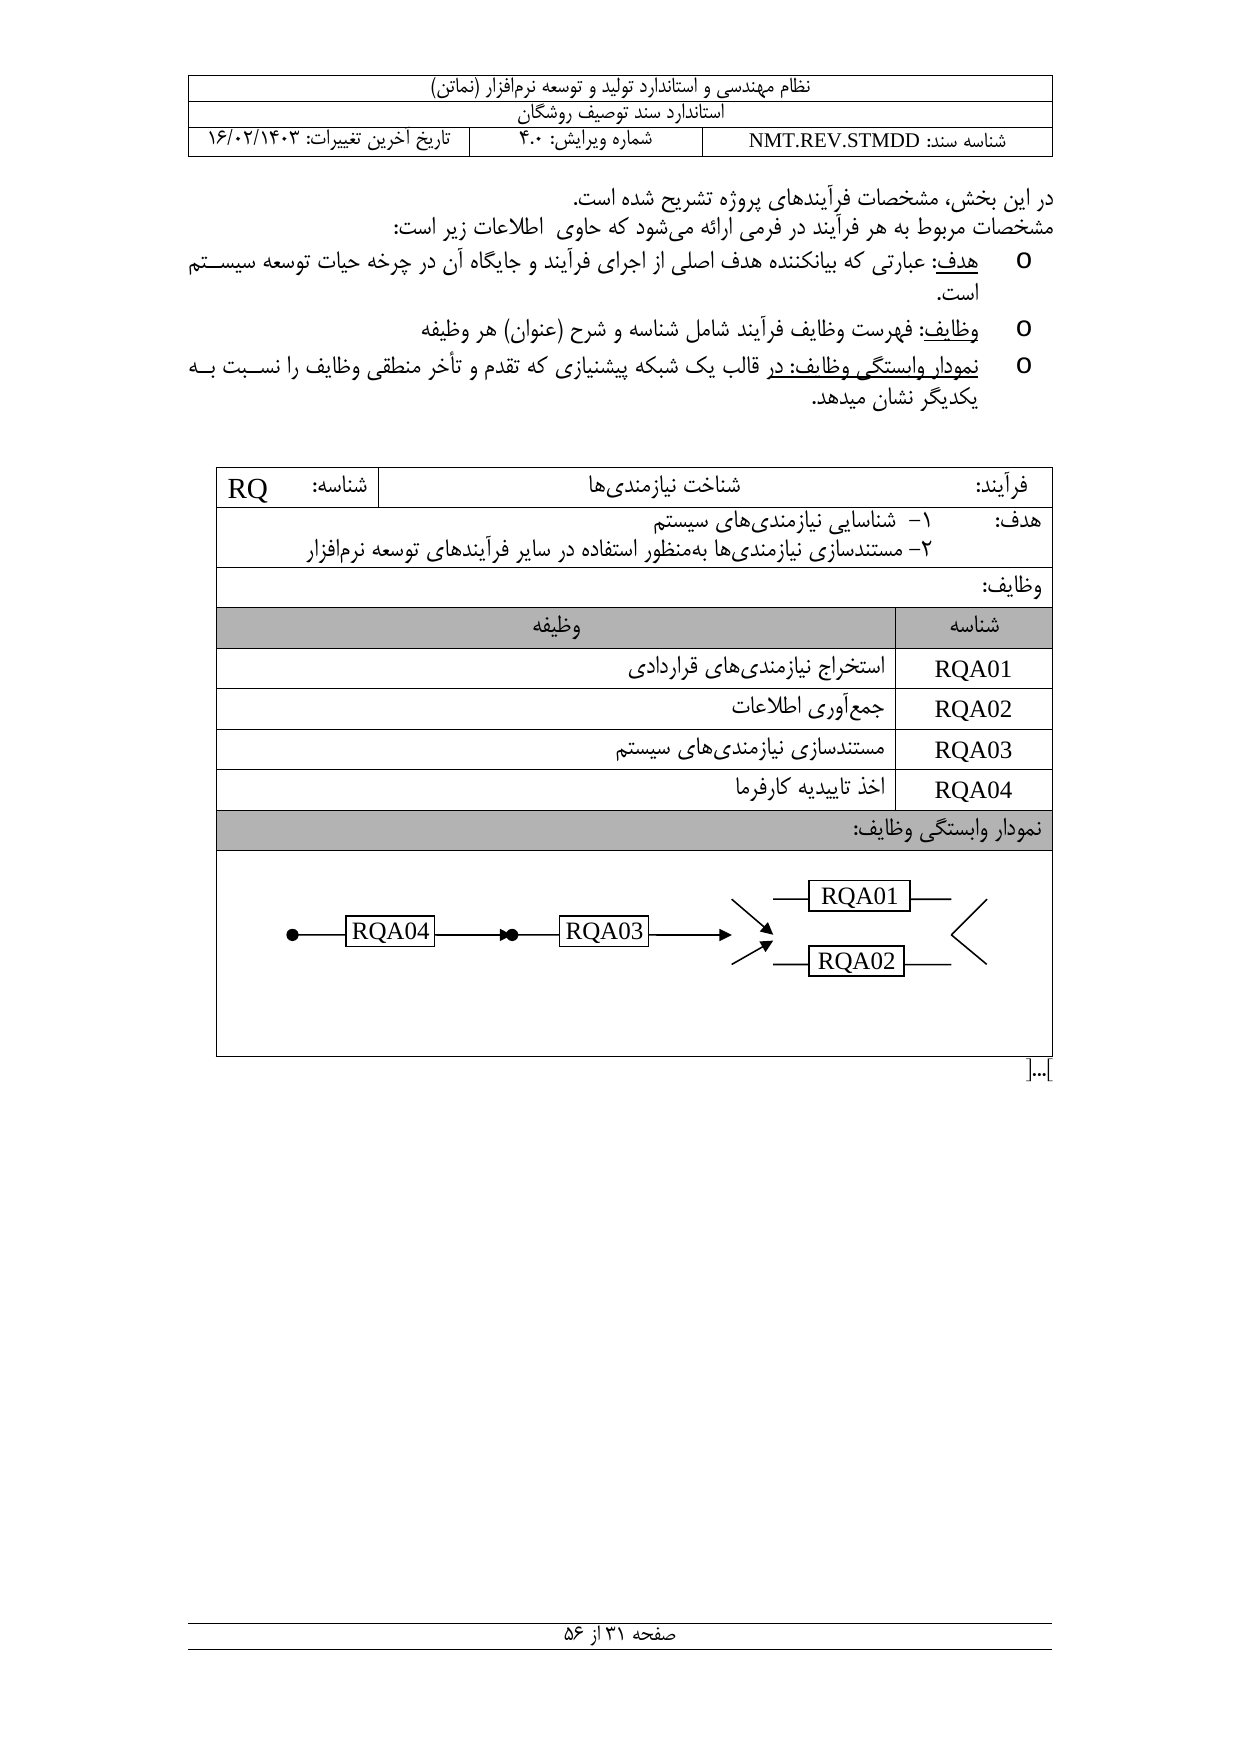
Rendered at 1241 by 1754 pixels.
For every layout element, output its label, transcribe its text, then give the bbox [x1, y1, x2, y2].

text مشخصات مربوط به هر فرآيند در فرمي ارائه مي‌شود كه حاوي اطلاعات زير است: [187, 215, 1053, 244]
table_cell جمع‌آوري اطلاعات [217, 689, 895, 729]
table_cell استخراج نيازمندي‌هاي قراردادي [217, 649, 895, 688]
table_header شناسه: [279, 468, 378, 507]
list وظايف: فهرست وظايف فرآيند شامل شناسه و شرح (عنوان) هر وظيفه [187, 312, 1015, 346]
table_cell اخذ تاييديه كارفرما [217, 770, 895, 810]
table_cell وظيفه [217, 608, 895, 648]
table_header شناخت نيازمندي‌ها [379, 468, 949, 507]
table_cell [217, 851, 1052, 1056]
list هدف: عبارتي كه بيان‎كننده هدف اصلي از اجراي فرآيند و جايگاه آن در چرخه حیات توسعه سيستم است. [187, 244, 1015, 310]
table_cell RQA02 [896, 689, 1052, 729]
table_cell هدف: [944, 508, 1052, 567]
table_header فرآيند: [949, 468, 1052, 507]
list نمودار وابستگي وظايف: در قالب يك شبكه پيش‎نيازي كه تقدم و تأخر منطقي وظايف را نسبت به يكديگر نشان مي‎دهد. [187, 349, 1015, 414]
table_cell شناسه [896, 608, 1052, 648]
table_cell وظايف: [217, 568, 1052, 607]
table_cell RQA03 [896, 730, 1052, 769]
table_cell نمودار وابستگي وظايف: [217, 811, 1052, 850]
table_cell 1- شناسايي نيازمندي‌هاي سيستم 2- مستندسازي نيازمندي‌ها به‌منظور استفاده در ساير فرآيند‌هاي توسعه نرم‌افزار [217, 508, 944, 567]
table_cell RQA04 [896, 770, 1052, 810]
text در اين بخش، مشخصات فرآيندهاي پروژه تشريح شده است. [187, 186, 1053, 215]
table_cell مستندسازي نيازمندي‌هاي سيستم [217, 730, 895, 769]
text ]...[ [187, 1057, 1053, 1086]
table_cell RQA01 [896, 649, 1052, 688]
table_header RQ [217, 468, 279, 507]
